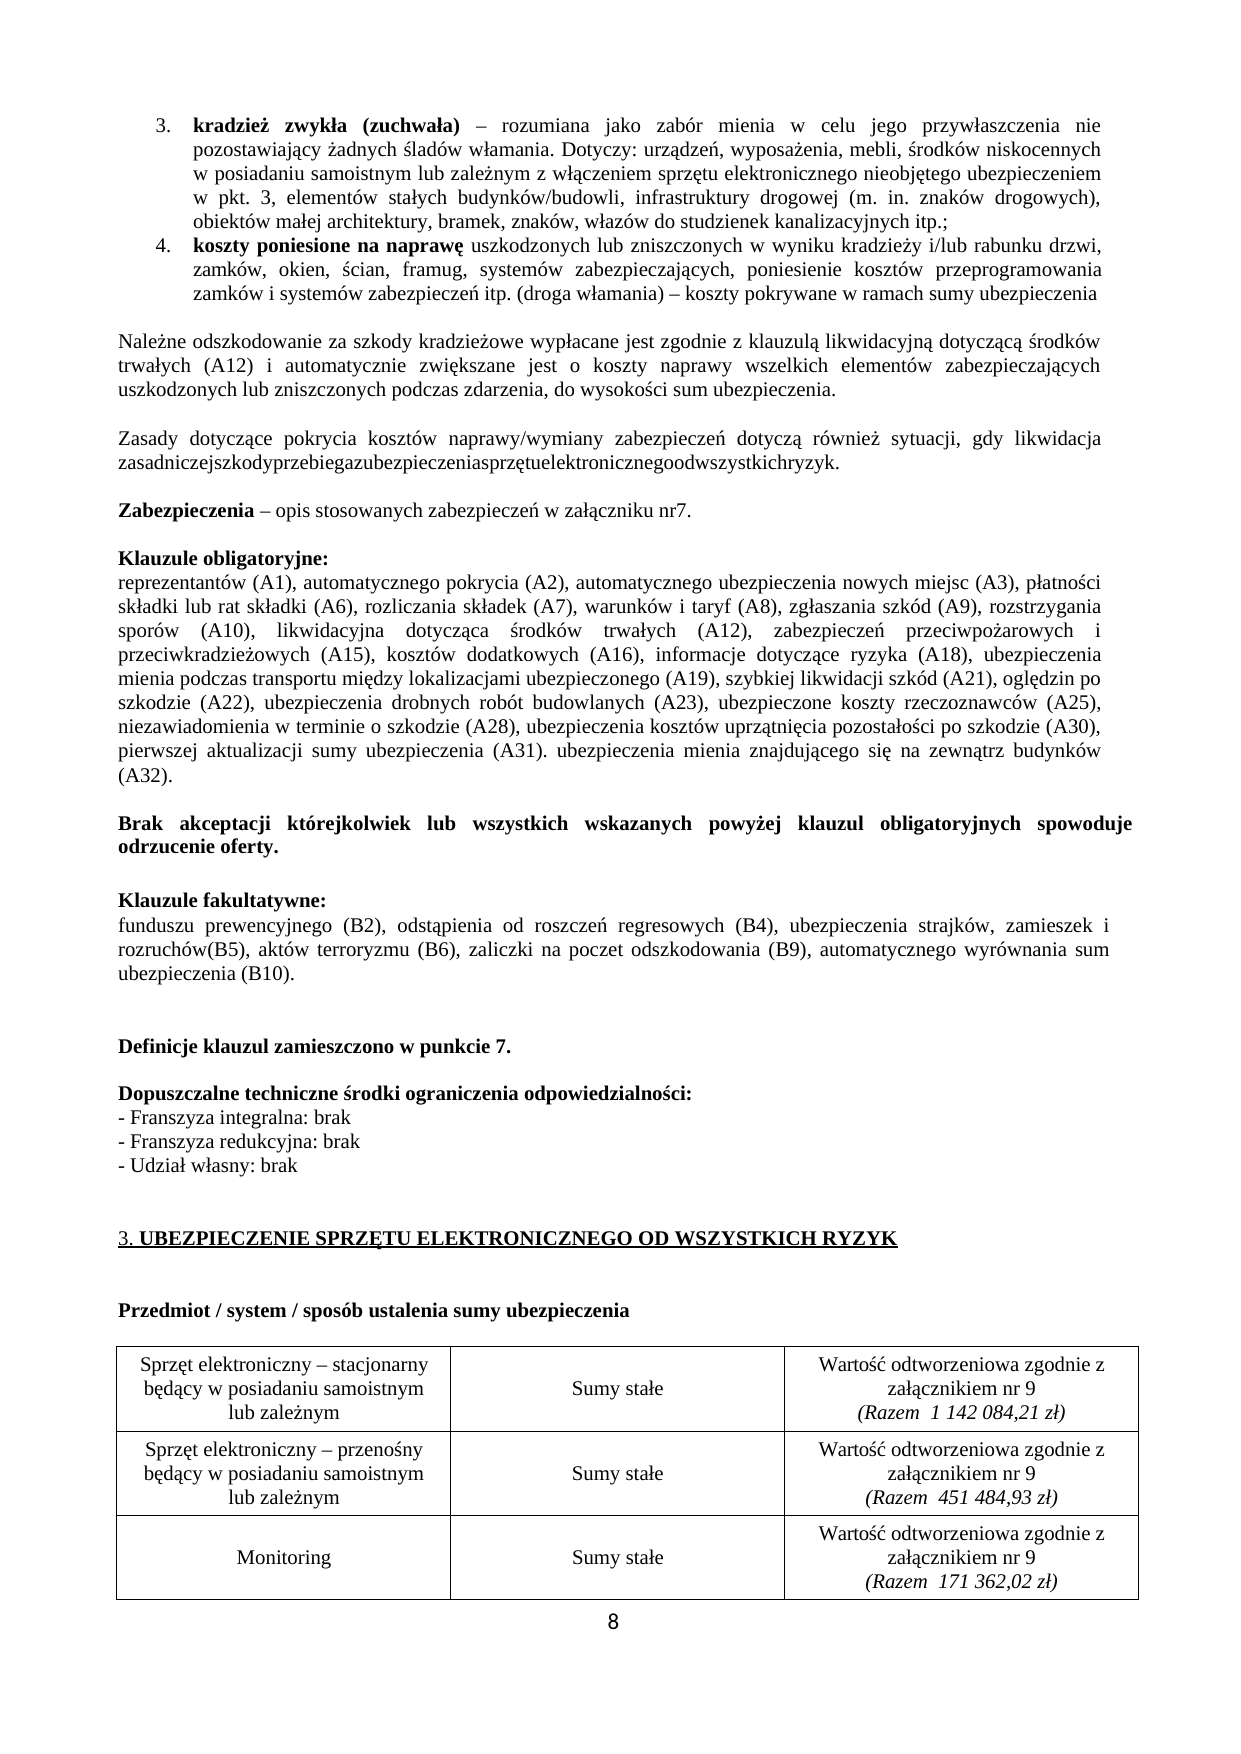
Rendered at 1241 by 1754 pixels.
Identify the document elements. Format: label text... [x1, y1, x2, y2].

list koszty poniesione na naprawę uszkodzonych lub zniszczonych w wyniku kradzieży i/lub rabunku drzwi, zamków, okien, ścian, framug, systemów zabezpieczających, poniesienie kosztów przeprogramowania zamków i systemów zabezpieczeń itp. (droga włamania) – koszty pokrywane w ramach sumy ubezpieczenia [155, 233, 1102, 305]
text Zabezpieczenia – opis stosowanych zabezpieczeń w załączniku nr7. [118, 498, 1134, 522]
table_cell Monitoring [117, 1516, 450, 1599]
text reprezentantów (A1), automatycznego pokrycia (A2), automatycznego ubezpieczenia nowych miejsc (A3), płatności składki lub rat składki (A6), rozliczania składek (A7), warunków i taryf (A8), zgłaszania szkód (A9), rozstrzygania sporów (A10), likwidacyjna dotycząca środków trwałych (A12), zabezpieczeń przeciwpożarowych i przeciwkradzieżowych (A15), kosztów dodatkowych (A16), informacje dotyczące ryzyka (A18), ubezpieczenia mienia podczas transportu między lokalizacjami ubezpieczonego (A19), szybkiej likwidacji szkód (A21), oględzin po szkodzie (A22), ubezpieczenia drobnych robót budowlanych (A23), ubezpieczone koszty rzeczoznawców (A25), niezawiadomienia w terminie o szkodzie (A28), ubezpieczenia kosztów uprzątnięcia pozostałości po szkodzie (A30), pierwszej aktualizacji sumy ubezpieczenia (A31). ubezpieczenia mienia znajdującego się na zewnątrz budynków (A32). [118, 570, 1102, 787]
list Franszyza integralna: brak [118, 1105, 1134, 1129]
text Dopuszczalne techniczne środki ograniczenia odpowiedzialności: [118, 1082, 1117, 1105]
subtitle Definicje klauzul zamieszczono w punkcie 7. [118, 1034, 1117, 1058]
list Udział własny: brak [118, 1153, 1134, 1177]
text Przedmiot / system / sposób ustalenia sumy ubezpieczenia [118, 1298, 1117, 1322]
table_header Sprzęt elektroniczny – stacjonarny będący w posiadaniu samoistnym lub zależnym [117, 1347, 450, 1431]
table_cell Sumy stałe [451, 1432, 784, 1515]
table_header Sumy stałe [451, 1347, 784, 1431]
table_cell Sprzęt elektroniczny – przenośny będący w posiadaniu samoistnym lub zależnym [117, 1432, 450, 1515]
table_cell Wartość odtworzeniowa zgodnie z załącznikiem nr 9 (Razem 171 362,02 zł) [785, 1516, 1138, 1599]
table_header Wartość odtworzeniowa zgodnie z załącznikiem nr 9 (Razem 1 142 084,21 zł) [785, 1347, 1138, 1431]
subtitle Klauzule fakultatywne: [118, 889, 1117, 913]
list kradzież zwykła (zuchwała) – rozumiana jako zabór mienia w celu jego przywłaszczenia nie pozostawiający żadnych śladów włamania. Dotyczy: urządzeń, wyposażenia, mebli, środków niskocennych w posiadaniu samoistnym lub zależnym z włączeniem sprzętu elektronicznego nieobjętego ubezpieczeniem w pkt. 3, elementów stałych budynków/budowli, infrastruktury drogowej (m. in. znaków drogowych), obiektów małej architektury, bramek, znaków, włazów do studzienek kanalizacyjnych itp.; [155, 112, 1102, 233]
subtitle Klauzule obligatoryjne: [118, 546, 1134, 570]
text Należne odszkodowanie za szkody kradzieżowe wypłacane jest zgodnie z klauzulą likwidacyjną dotyczącą środków trwałych (A12) i automatycznie zwiększane jest o koszty naprawy wszelkich elementów zabezpieczających uszkodzonych lub zniszczonych podczas zdarzenia, do wysokości sum ubezpieczenia. [118, 329, 1102, 401]
subtitle Brak akceptacji którejkolwiek lub wszystkich wskazanych powyżej klauzul obligatoryjnych spowoduje odrzucenie oferty. [118, 811, 1134, 858]
text funduszu prewencyjnego (B2), odstąpienia od roszczeń regresowych (B4), ubezpieczenia strajków, zamieszek i rozruchów(B5), aktów terroryzmu (B6), zaliczki na poczet odszkodowania (B9), automatycznego wyrównania sum ubezpieczenia (B10). [118, 913, 1111, 985]
table_cell Sumy stałe [451, 1516, 784, 1599]
list Franszyza redukcyjna: brak [118, 1129, 1134, 1153]
table_cell Wartość odtworzeniowa zgodnie z załącznikiem nr 9 (Razem 451 484,93 zł) [785, 1432, 1138, 1515]
subtitle UBEZPIECZENIE SPRZĘTU ELEKTRONICZNEGO OD WSZYSTKICH RYZYK [118, 1226, 1134, 1250]
text Zasady dotyczące pokrycia kosztów naprawy/wymiany zabezpieczeń dotyczą również sytuacji, gdy likwidacja zasadniczejszkodyprzebiegazubezpieczeniasprzętuelektronicznegoodwszystkichryzyk. [118, 426, 1102, 474]
